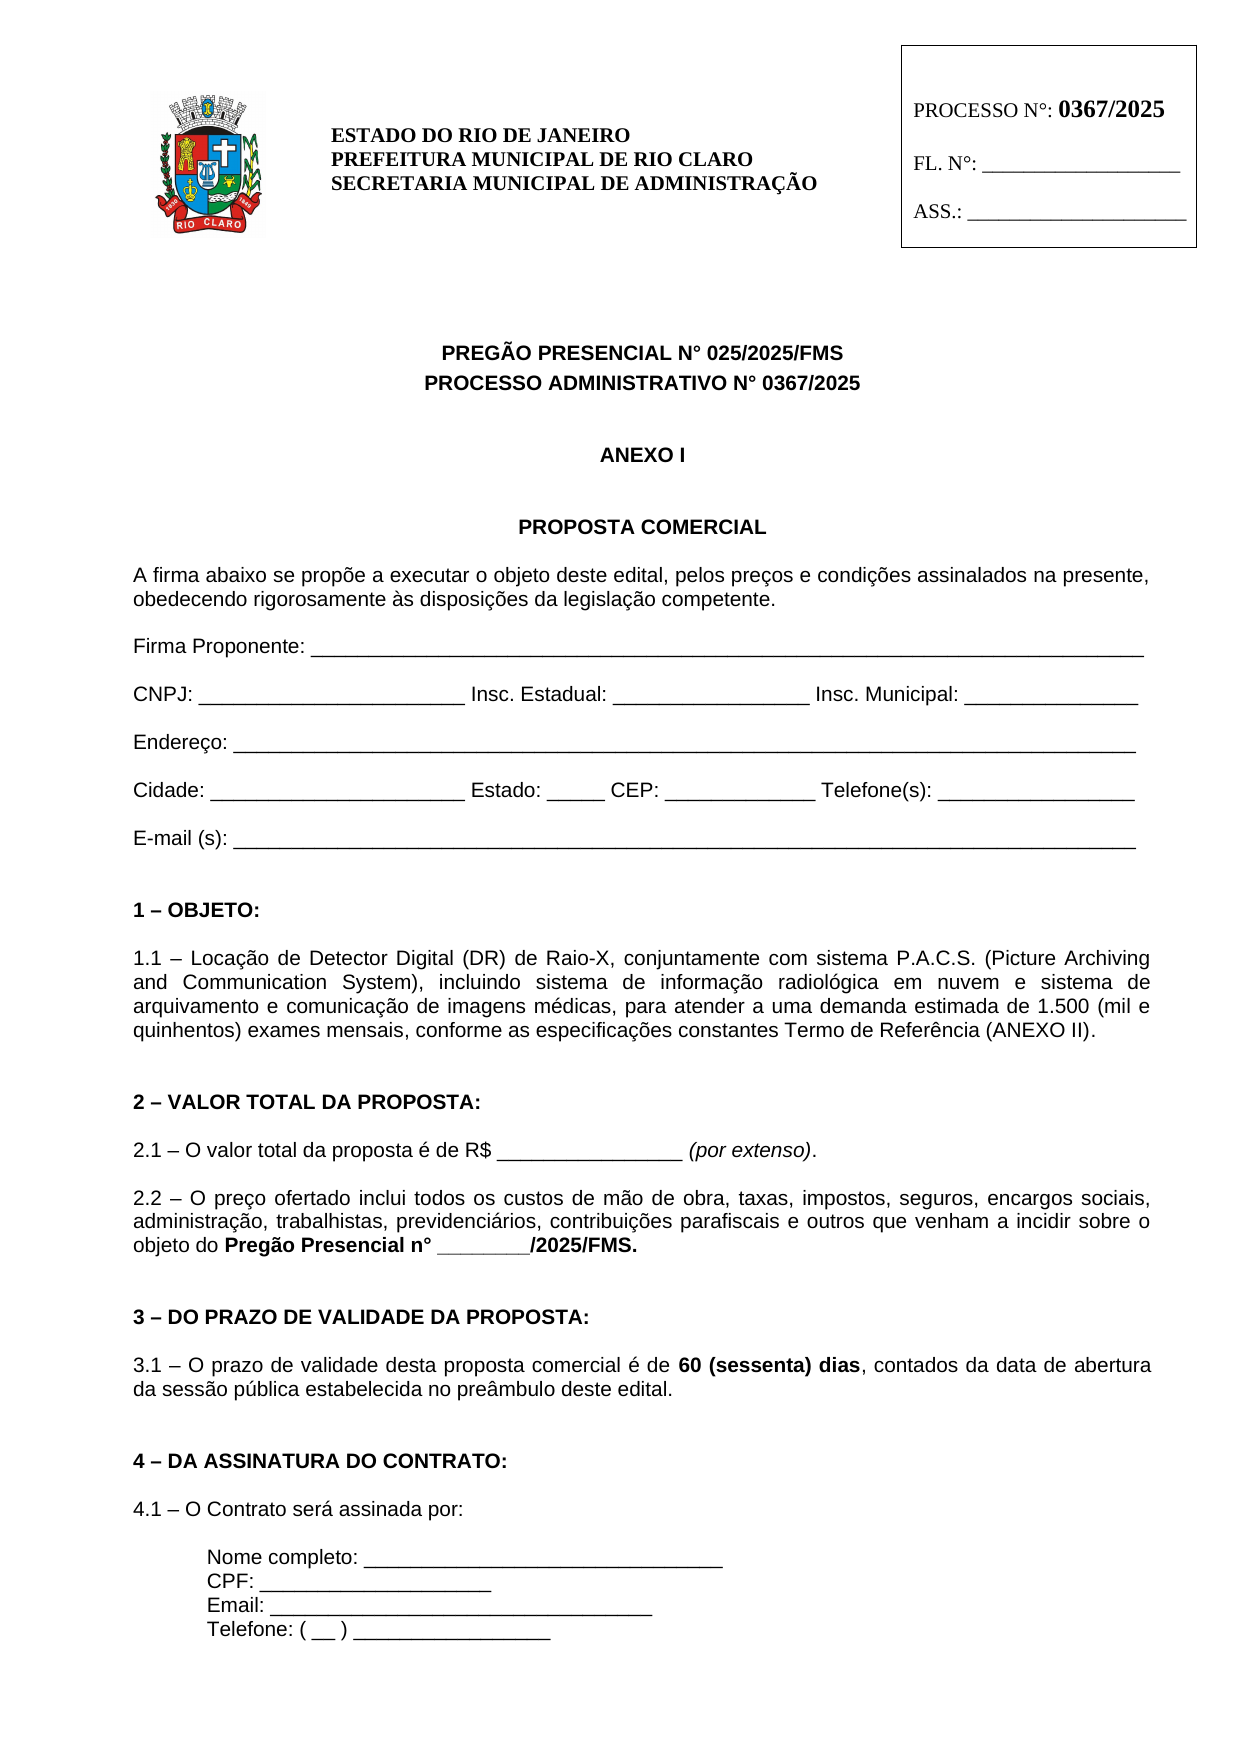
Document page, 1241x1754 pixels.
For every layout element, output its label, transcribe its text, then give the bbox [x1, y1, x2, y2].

text Cidade: ______________________ Estado: _____ CEP: _____________ Telefone(s): _________________ [74, 778, 1152, 802]
text A firma abaixo se propõe a executar o objeto deste edital, pelos preços e condições assinalados na presente, obedecendo rigorosamente às disposições da legislação competente. [133, 562, 1152, 610]
text PROCESSO ADMINISTRATIVO N° 0367/2025 [133, 371, 1152, 395]
subtitle PREGÃO PRESENCIAL N° 025/2025/FMS [133, 341, 1152, 364]
text ANEXO I [74, 443, 1152, 467]
text Nome completo: _______________________________ [133, 1545, 1152, 1569]
text Endereço: ______________________________________________________________________________ [74, 730, 1152, 754]
picture [150, 91, 266, 238]
text PROPOSTA COMERCIAL [74, 514, 1152, 538]
text E-mail (s): ______________________________________________________________________________ [74, 826, 1152, 850]
text 1.1 – Locação de Detector Digital (DR) de Raio-X, conjuntamente com sistema P.A.C.S. (Picture Archiving and Communication System), incluindo sistema de informação radiológica em nuvem e sistema de arquivamento e comunicação de imagens médicas, para atender a uma demanda estimada de 1.500 (mil e quinhentos) exames mensais, conforme as especificações constantes Termo de Referência (ANEXO II). [133, 946, 1152, 1042]
text Telefone: ( __ ) _________________ [133, 1617, 1152, 1641]
text 3 – DO PRAZO DE VALIDADE DA PROPOSTA: [74, 1305, 1152, 1329]
text 2.1 – O valor total da proposta é de R$ ________________ (por extenso). [74, 1137, 1152, 1161]
text 1 – OBJETO: [74, 898, 1152, 922]
text 2.2 – O preço ofertado inclui todos os custos de mão de obra, taxas, impostos, seguros, encargos sociais, administração, trabalhistas, previdenciários, contribuições parafiscais e outros que venham a incidir sobre o objeto do Pregão Presencial n° ________/2025/FMS. [133, 1185, 1152, 1257]
text CPF: ____________________ [133, 1569, 1152, 1593]
text Firma Proponente: ________________________________________________________________________ [74, 634, 1152, 658]
text Email: _________________________________ [133, 1593, 1152, 1617]
text 4.1 – O Contrato será assinada por: [133, 1497, 1152, 1521]
text 3.1 – O prazo de validade desta proposta comercial é de 60 (sessenta) dias, contados da data de abertura da sessão pública estabelecida no preâmbulo deste edital. [133, 1353, 1152, 1401]
text CNPJ: _______________________ Insc. Estadual: _________________ Insc. Municipal: _______________ [74, 682, 1152, 706]
text 2 – VALOR TOTAL DA PROPOSTA: [74, 1089, 1152, 1113]
text 4 – DA ASSINATURA DO CONTRATO: [74, 1449, 1152, 1473]
